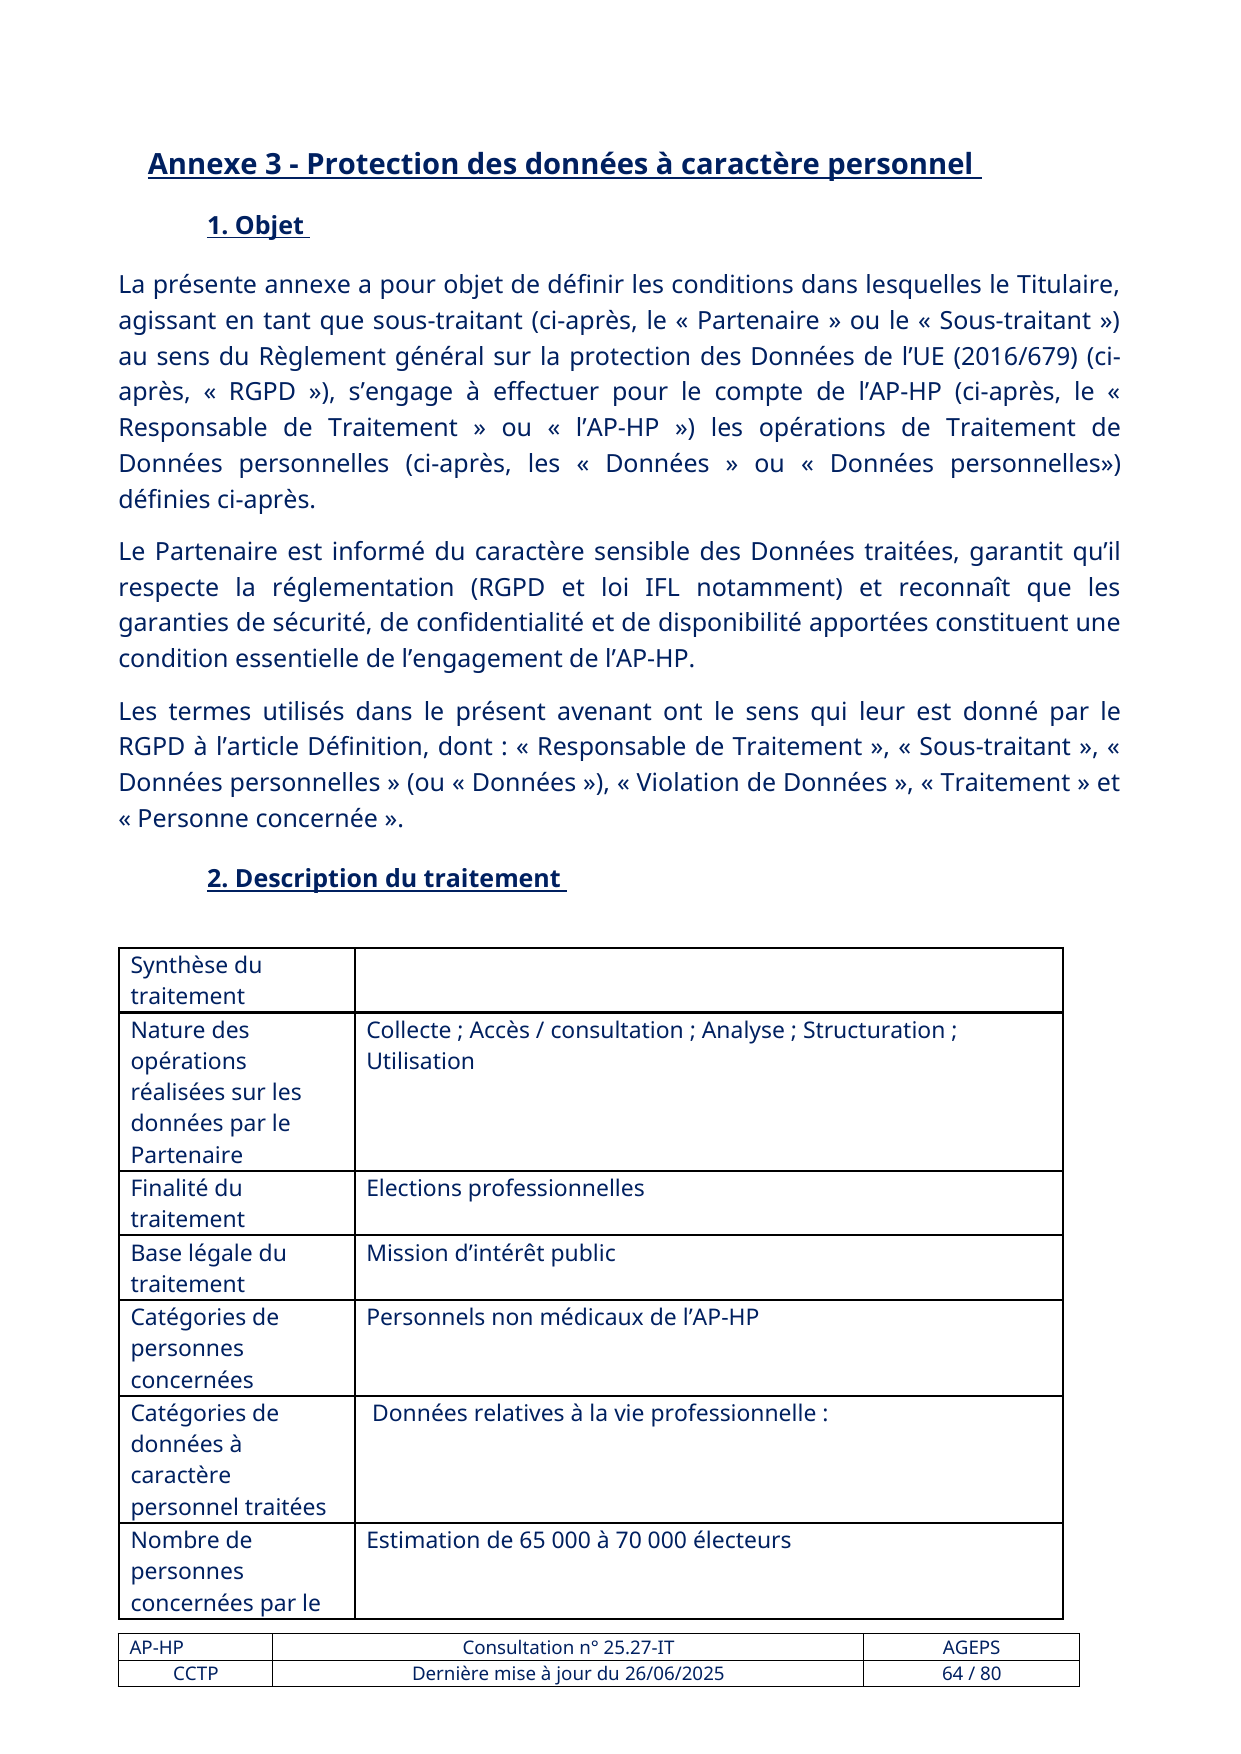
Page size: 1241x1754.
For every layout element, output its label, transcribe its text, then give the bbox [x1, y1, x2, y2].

text Le Partenaire est informé du caractère sensible des Données traitées, garantit qu’il respecte la réglementation (RGPD et loi IFL notamment) et reconnaît que les garanties de sécurité, de confidentialité et de disponibilité apportées constituent une condition essentielle de l’engagement de l’AP-HP. [118, 534, 1122, 675]
table_cell Mission d’intérêt public [356, 1236, 1062, 1299]
table_cell Catégories de données à caractère personnel traitées [120, 1397, 354, 1522]
text La présente annexe a pour objet de définir les conditions dans lesquelles le Titulaire, agissant en tant que sous-traitant (ci-après, le « Partenaire » ou le « Sous-traitant ») au sens du Règlement général sur la protection des Données de l’UE (2016/679) (ci-après, « RGPD »), s’engage à effectuer pour le compte de l’AP-HP (ci-après, le « Responsable de Traitement » ou « l’AP-HP ») les opérations de Traitement de Données personnelles (ci-après, les « Données » ou « Données personnelles») définies ci-après. [118, 267, 1122, 515]
subtitle 1. Objet [207, 208, 1122, 242]
table_cell Nature des opérations réalisées sur les données par le Partenaire [120, 1014, 354, 1170]
table_cell Base légale du traitement [120, 1236, 354, 1299]
subtitle Annexe 3 - Protection des données à caractère personnel [148, 143, 1122, 183]
table_cell Finalité du traitement [120, 1172, 354, 1234]
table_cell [120, 1524, 354, 1618]
table_header [356, 949, 1062, 1011]
table_header Synthèse du traitement [120, 949, 354, 1011]
text Les termes utilisés dans le présent avenant ont le sens qui leur est donné par le RGPD à l’article Définition, dont : « Responsable de Traitement », « Sous-traitant », « Données personnelles » (ou « Données »), « Violation de Données », « Traitement » et « Personne concernée ». [118, 693, 1122, 834]
subtitle 2. Description du traitement [207, 861, 1122, 895]
table_cell Collecte ; Accès / consultation ; Analyse ; Structuration ; Utilisation [356, 1014, 1062, 1170]
table_cell Catégories de personnes concernées [120, 1301, 354, 1395]
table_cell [356, 1524, 1062, 1618]
table_cell Personnels non médicaux de l’AP-HP [356, 1301, 1062, 1395]
table_cell Elections professionnelles [356, 1172, 1062, 1234]
table_cell Données relatives à la vie professionnelle : [356, 1397, 1062, 1522]
